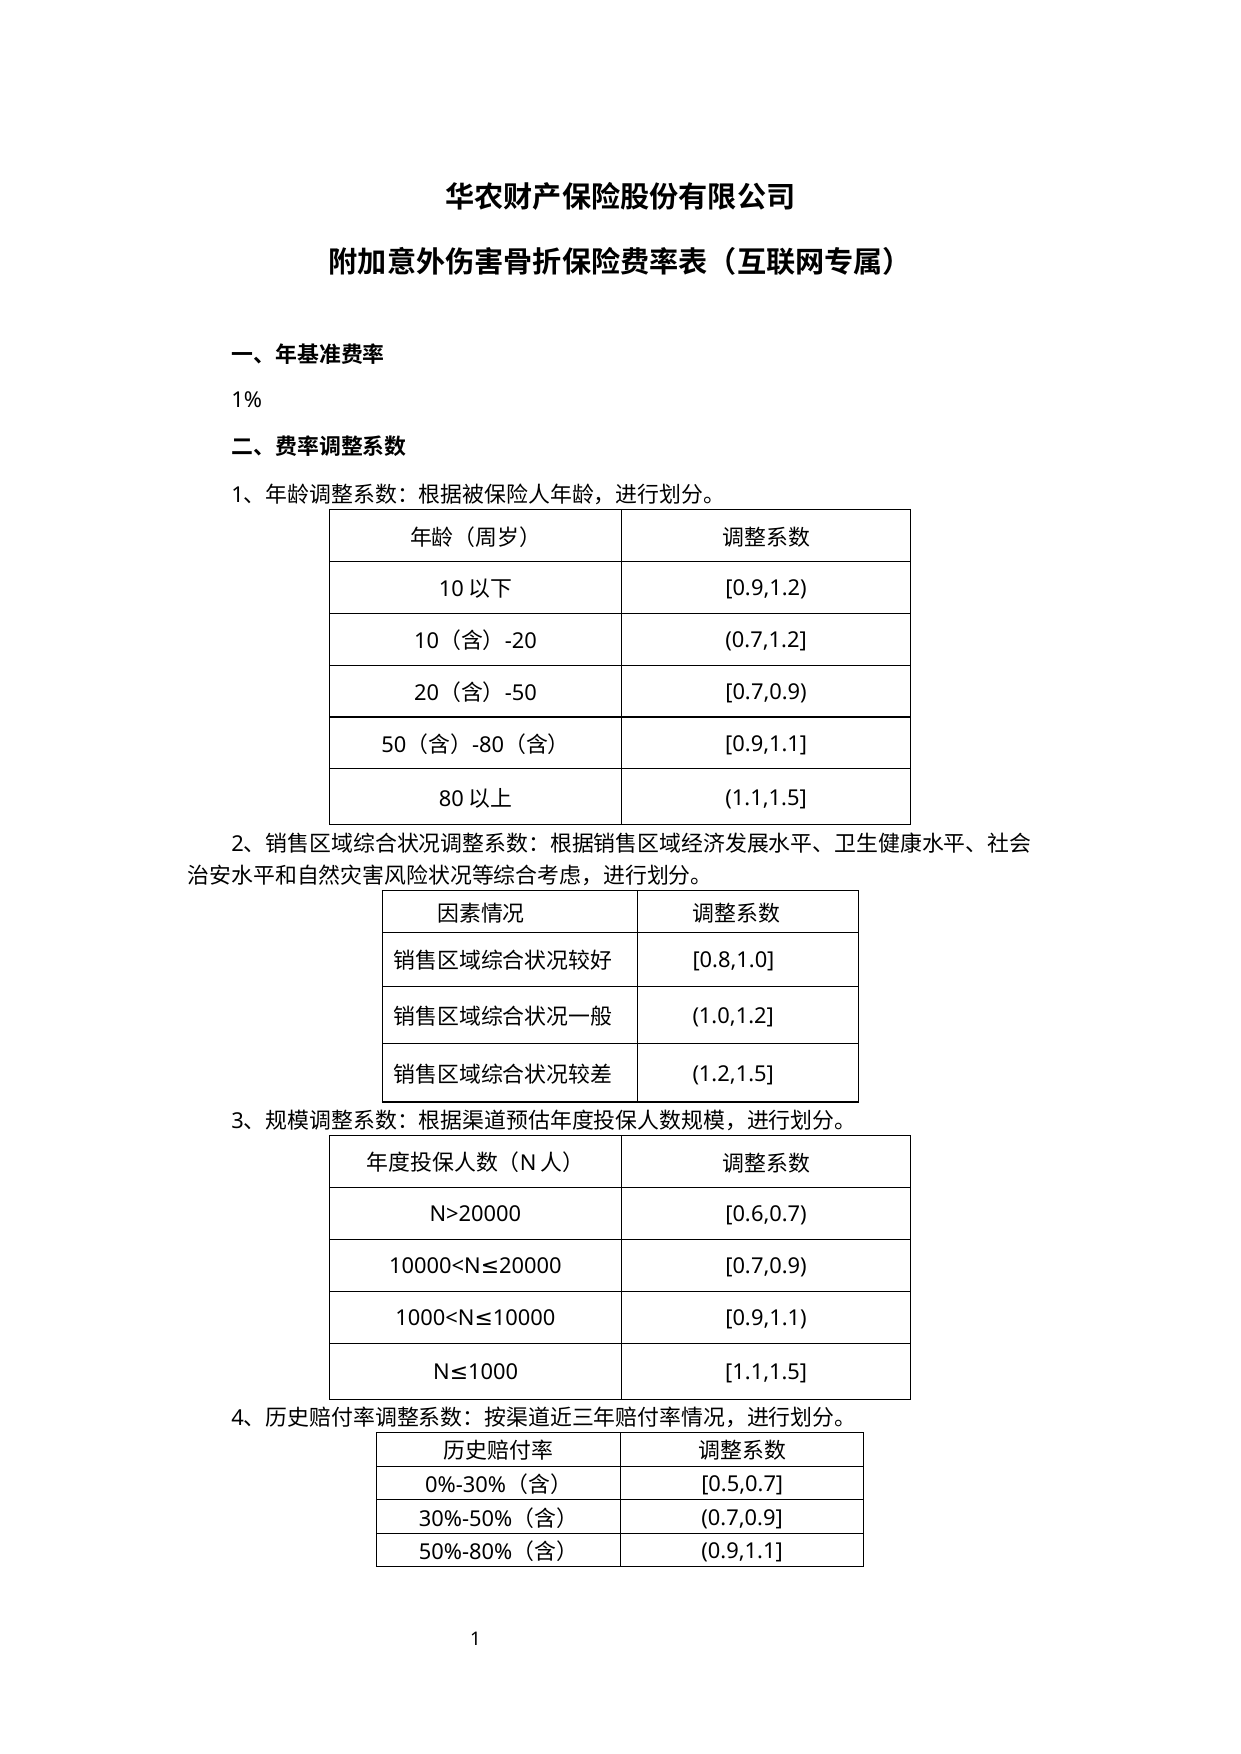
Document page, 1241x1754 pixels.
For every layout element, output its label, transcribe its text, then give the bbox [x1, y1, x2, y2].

table_header 历史赔付率 [377, 1433, 620, 1466]
text 华农财产保险股份有限公司 [187, 162, 1053, 227]
table_cell 0%-30%（含） [377, 1467, 620, 1499]
table_cell (0.7,1.2] [622, 614, 910, 664]
table_cell (0.9,1.1] [621, 1534, 863, 1566]
table_cell (1.1,1.5] [622, 769, 910, 824]
table_cell [0.5,0.7] [621, 1467, 863, 1499]
table_cell 10以下 [330, 562, 621, 613]
table_cell [0.9,1.1) [622, 1292, 910, 1342]
text 3、规模调整系数：根据渠道预估年度投保人数规模，进行划分。 [187, 1102, 1053, 1135]
table_cell (1.0,1.2] [638, 987, 858, 1043]
table_cell 30%-50%（含） [377, 1500, 620, 1533]
table_cell (0.7,0.9] [621, 1500, 863, 1533]
text 二、费率调整系数 [187, 429, 1053, 461]
table_cell 10（含）-20 [330, 614, 621, 664]
table_header 年龄（周岁） [330, 510, 621, 561]
text 1、年龄调整系数：根据被保险人年龄，进行划分。 [187, 476, 1053, 509]
table_cell 20（含）-50 [330, 666, 621, 716]
text 1% [187, 384, 1053, 414]
table_cell 销售区域综合状况较好 [383, 933, 637, 986]
table_cell 10000<N≤20000 [330, 1240, 621, 1291]
table_cell 80以上 [330, 769, 621, 824]
table_cell 销售区域综合状况一般 [383, 987, 637, 1043]
table_cell 1000<N≤10000 [330, 1292, 621, 1342]
text 附加意外伤害骨折保险费率表（互联网专属） [187, 227, 1053, 292]
table_header 年度投保人数（N人） [330, 1136, 621, 1187]
table_cell [1.1,1.5] [622, 1344, 910, 1398]
table_cell [0.6,0.7) [622, 1188, 910, 1239]
table_cell [0.7,0.9) [622, 1240, 910, 1291]
table_cell [0.9,1.2) [622, 562, 910, 613]
table_cell N>20000 [330, 1188, 621, 1239]
table_header 调整系数 [621, 1433, 863, 1466]
table_header 调整系数 [638, 891, 858, 932]
table_cell [0.7,0.9) [622, 666, 910, 716]
table_cell 50%-80%（含） [377, 1534, 620, 1566]
table_cell 销售区域综合状况较差 [383, 1044, 637, 1101]
text 一、年基准费率 [187, 337, 1053, 368]
table_header 因素情况 [383, 891, 637, 932]
table_cell 50（含）-80（含） [330, 718, 621, 768]
table_cell [0.9,1.1] [622, 718, 910, 768]
text 2、销售区域综合状况调整系数：根据销售区域经济发展水平、卫生健康水平、社会治安水平和自然灾害风险状况等综合考虑，进行划分。 [187, 825, 1053, 890]
table_header 调整系数 [622, 1136, 910, 1187]
table_cell N≤1000 [330, 1344, 621, 1398]
table_header 调整系数 [622, 510, 910, 561]
text 4、历史赔付率调整系数：按渠道近三年赔付率情况，进行划分。 [187, 1399, 1053, 1432]
table_cell [0.8,1.0] [638, 933, 858, 986]
table_cell (1.2,1.5] [638, 1044, 858, 1101]
